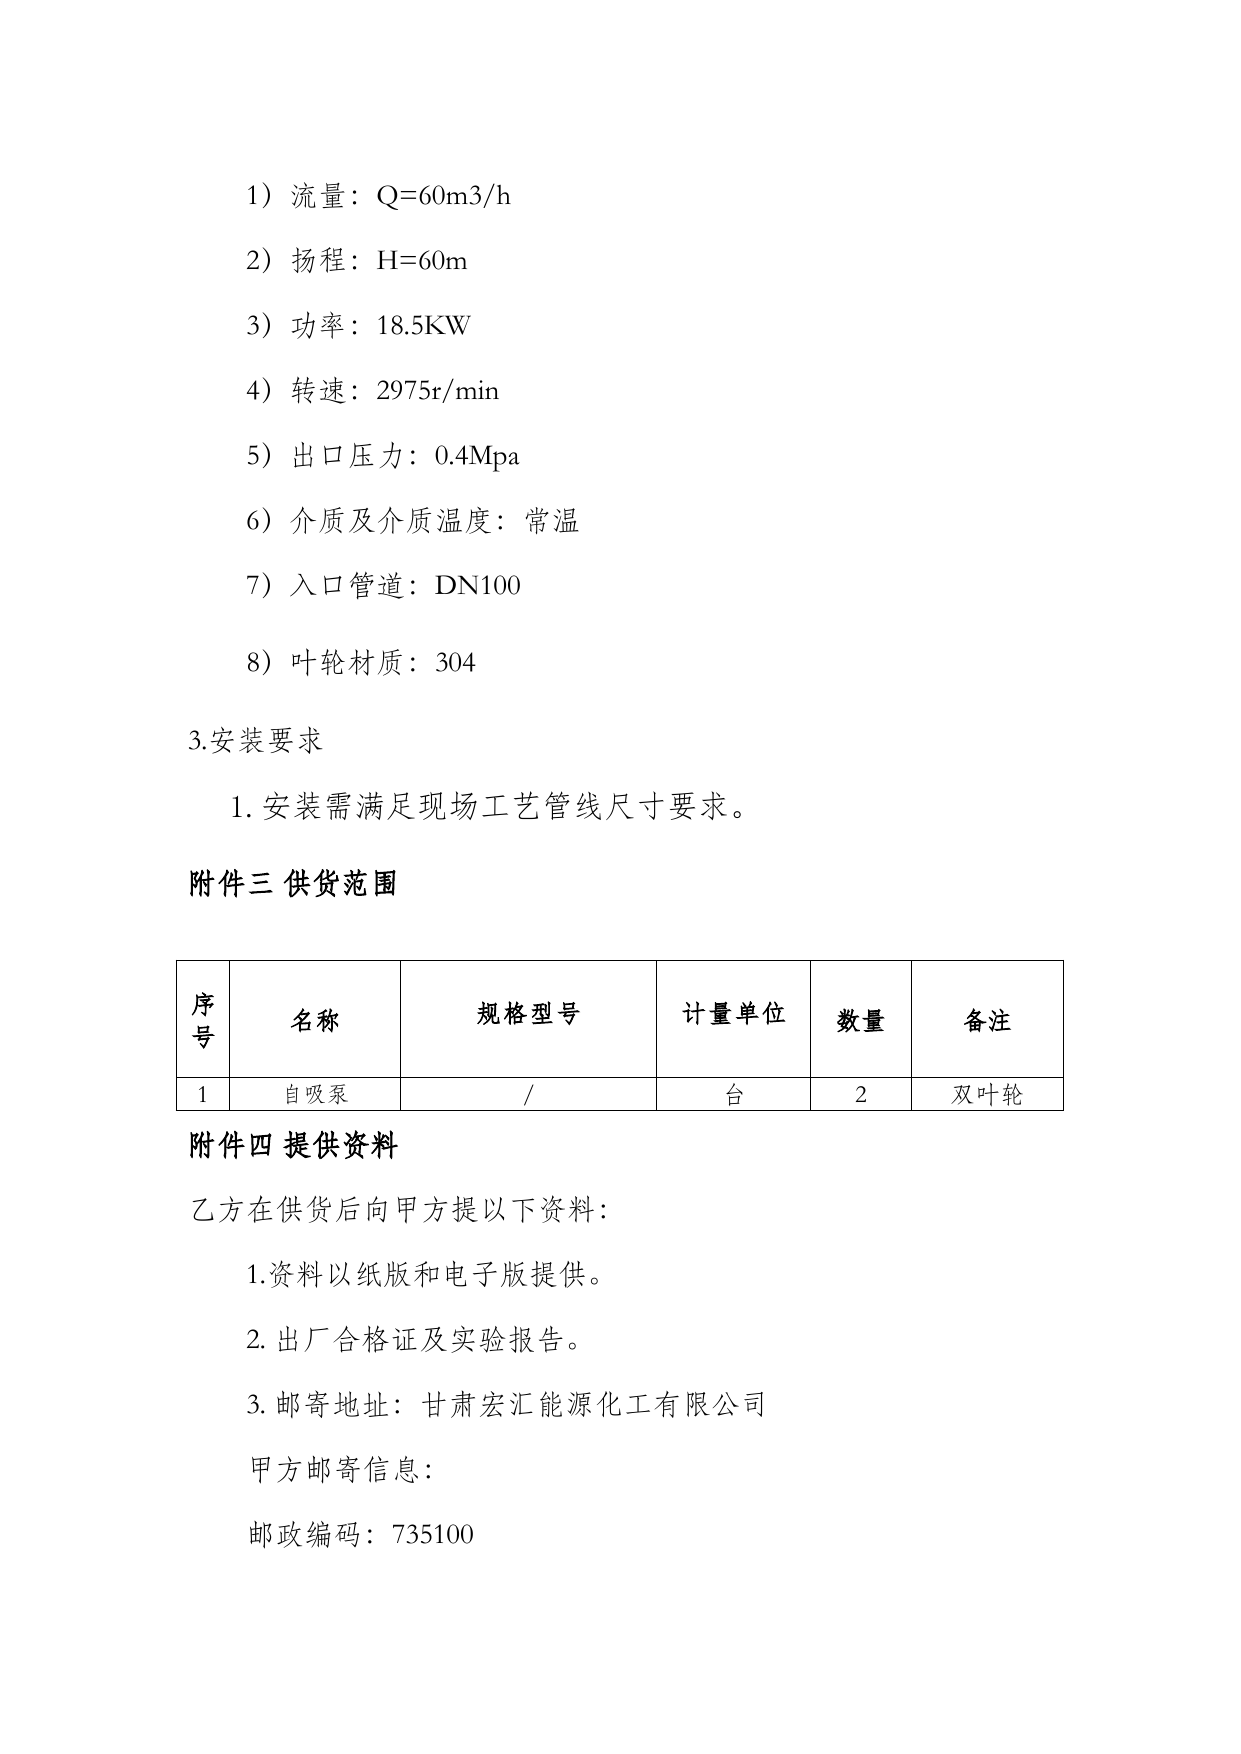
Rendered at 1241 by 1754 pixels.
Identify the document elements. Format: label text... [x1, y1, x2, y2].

table_header 名称 [230, 961, 400, 1077]
text 1.资料以纸版和电子版提供。 [187, 1241, 1053, 1306]
table_cell 2 [811, 1078, 911, 1110]
table_cell / [401, 1078, 656, 1110]
text 4）转速：2975r/min [187, 357, 1053, 422]
text 2. 出厂合格证及实验报告。 [187, 1306, 1053, 1371]
text 邮政编码：735100 [187, 1501, 1053, 1566]
text 1.安装需满足现场工艺管线尺寸要求。 [187, 772, 1053, 837]
table_cell 1 [177, 1078, 229, 1110]
text 3. 邮寄地址：甘肃宏汇能源化工有限公司 [187, 1371, 1053, 1436]
text 8）叶轮材质：304 [187, 629, 1053, 694]
table_header 备注 [912, 961, 1063, 1077]
text 附件三 供货范围 [187, 849, 1053, 914]
table_header 计量单位 [657, 961, 810, 1077]
text 甲方邮寄信息： [187, 1436, 1053, 1501]
text 7）入口管道：DN100 [187, 552, 1053, 617]
text 6）介质及介质温度：常温 [187, 487, 1053, 552]
text 3.安装要求 [187, 707, 1053, 772]
text 1）流量：Q=60m3/h [187, 162, 1053, 227]
table_header 序号 [177, 961, 229, 1077]
table_cell 双叶轮 [912, 1078, 1063, 1110]
table_header 规格型号 [401, 961, 656, 1077]
table_cell 自吸泵 [230, 1078, 400, 1110]
text 乙方在供货后向甲方提以下资料： [187, 1176, 1053, 1241]
text 3）功率：18.5KW [187, 292, 1053, 357]
text 5）出口压力：0.4Mpa [187, 422, 1053, 487]
text 2）扬程：H=60m [187, 227, 1053, 292]
table_cell 台 [657, 1078, 810, 1110]
text 附件四 提供资料 [187, 1111, 1053, 1176]
table_header 数量 [811, 961, 911, 1077]
